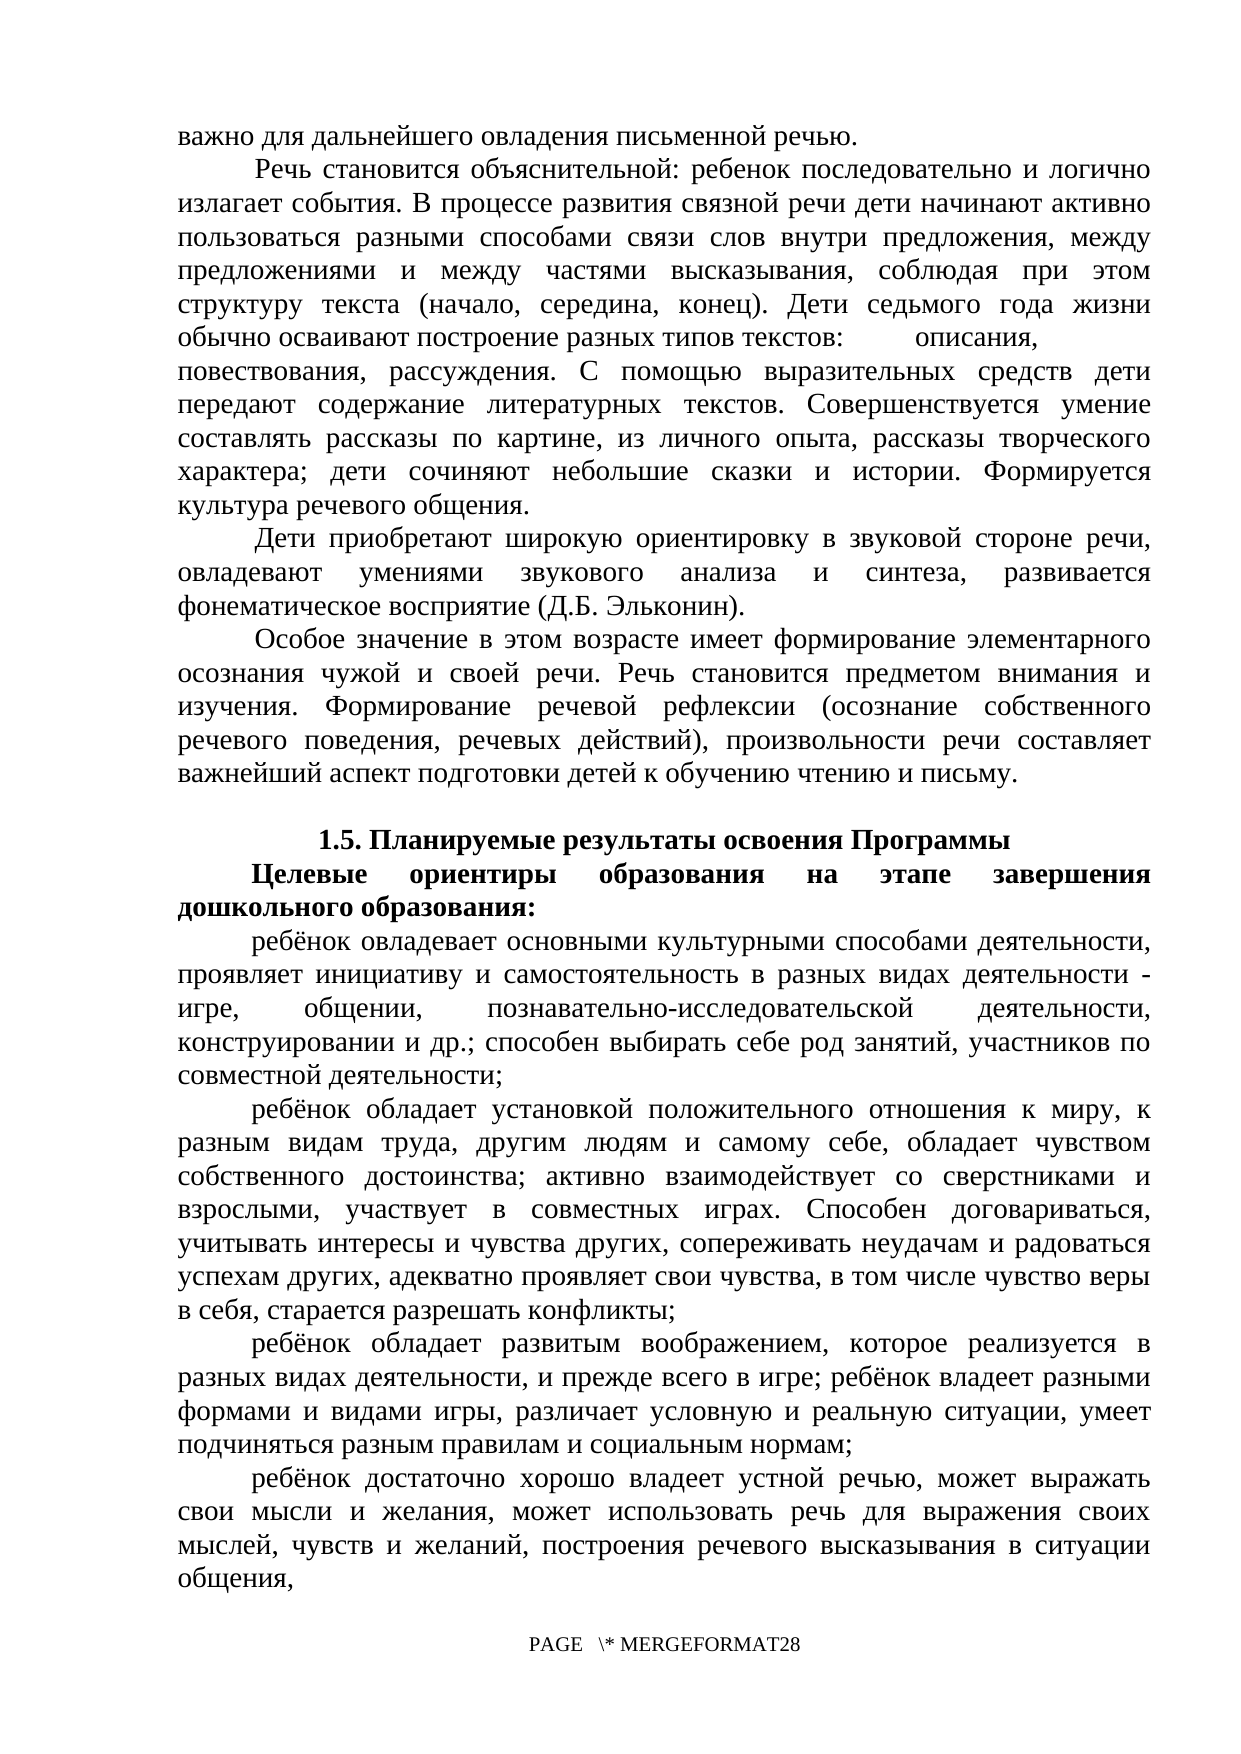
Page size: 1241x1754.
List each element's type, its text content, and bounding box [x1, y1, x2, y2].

text ребёнок достаточно хорошо владеет устной речью, может выражать свои мысли и желания, может использовать речь для выражения своих мыслей, чувств и желаний, построения речевого высказывания в ситуации общения, [177, 1460, 1152, 1594]
text Речь становится объяснительной: ребенок последовательно и логично излагает события. В процессе развития связной речи дети начинают активно пользоваться разными способами связи слов внутри предложения, между предложениями и между частями высказывания, соблюдая при этом структуру текста (начало, середина, конец). Дети седьмого года жизни обычно осваивают построение разных типов текстов: описания, повествования, рассуждения. С помощью выразительных средств дети передают содержание литературных текстов. Совершенствуется умение составлять рассказы по картине, из личного опыта, рассказы творческого характера; дети сочиняют небольшие сказки и истории. Формируется культура речевого общения. [177, 152, 1152, 521]
text 1.5. Планируемые результаты освоения Программы [177, 822, 1152, 856]
text Целевые ориентиры образования на этапе завершения дошкольного образования: [177, 856, 1152, 923]
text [177, 118, 1152, 152]
text ребёнок обладает развитым воображением, которое реализуется в разных видах деятельности, и прежде всего в игре; ребёнок владеет разными формами и видами игры, различает условную и реальную ситуации, умеет подчиняться разным правилам и социальным нормам; [177, 1326, 1152, 1460]
text ребёнок обладает установкой положительного отношения к миру, к разным видам труда, другим людям и самому себе, обладает чувством собственного достоинства; активно взаимодействует со сверстниками и взрослыми, участвует в совместных играх. Способен договариваться, учитывать интересы и чувства других, сопереживать неудачам и радоваться успехам других, адекватно проявляет свои чувства, в том числе чувство веры в себя, старается разрешать конфликты; [177, 1091, 1152, 1326]
text Дети приобретают широкую ориентировку в звуковой стороне речи, овладевают умениями звукового анализа и синтеза, развивается фонематическое восприятие (Д.Б. Эльконин). [177, 521, 1152, 621]
text ребёнок овладевает основными культурными способами деятельности, проявляет инициативу и самостоятельность в разных видах деятельности - игре, общении, познавательно-исследовательской деятельности, конструировании и др.; способен выбирать себе род занятий, участников по совместной деятельности; [177, 923, 1152, 1091]
text Особое значение в этом возрасте имеет формирование элементарного осознания чужой и своей речи. Речь становится предметом внимания и изучения. Формирование речевой рефлексии (осознание собственного речевого поведения, речевых действий), произвольности речи составляет важнейший аспект подготовки детей к обучению чтению и письму. [177, 621, 1152, 789]
